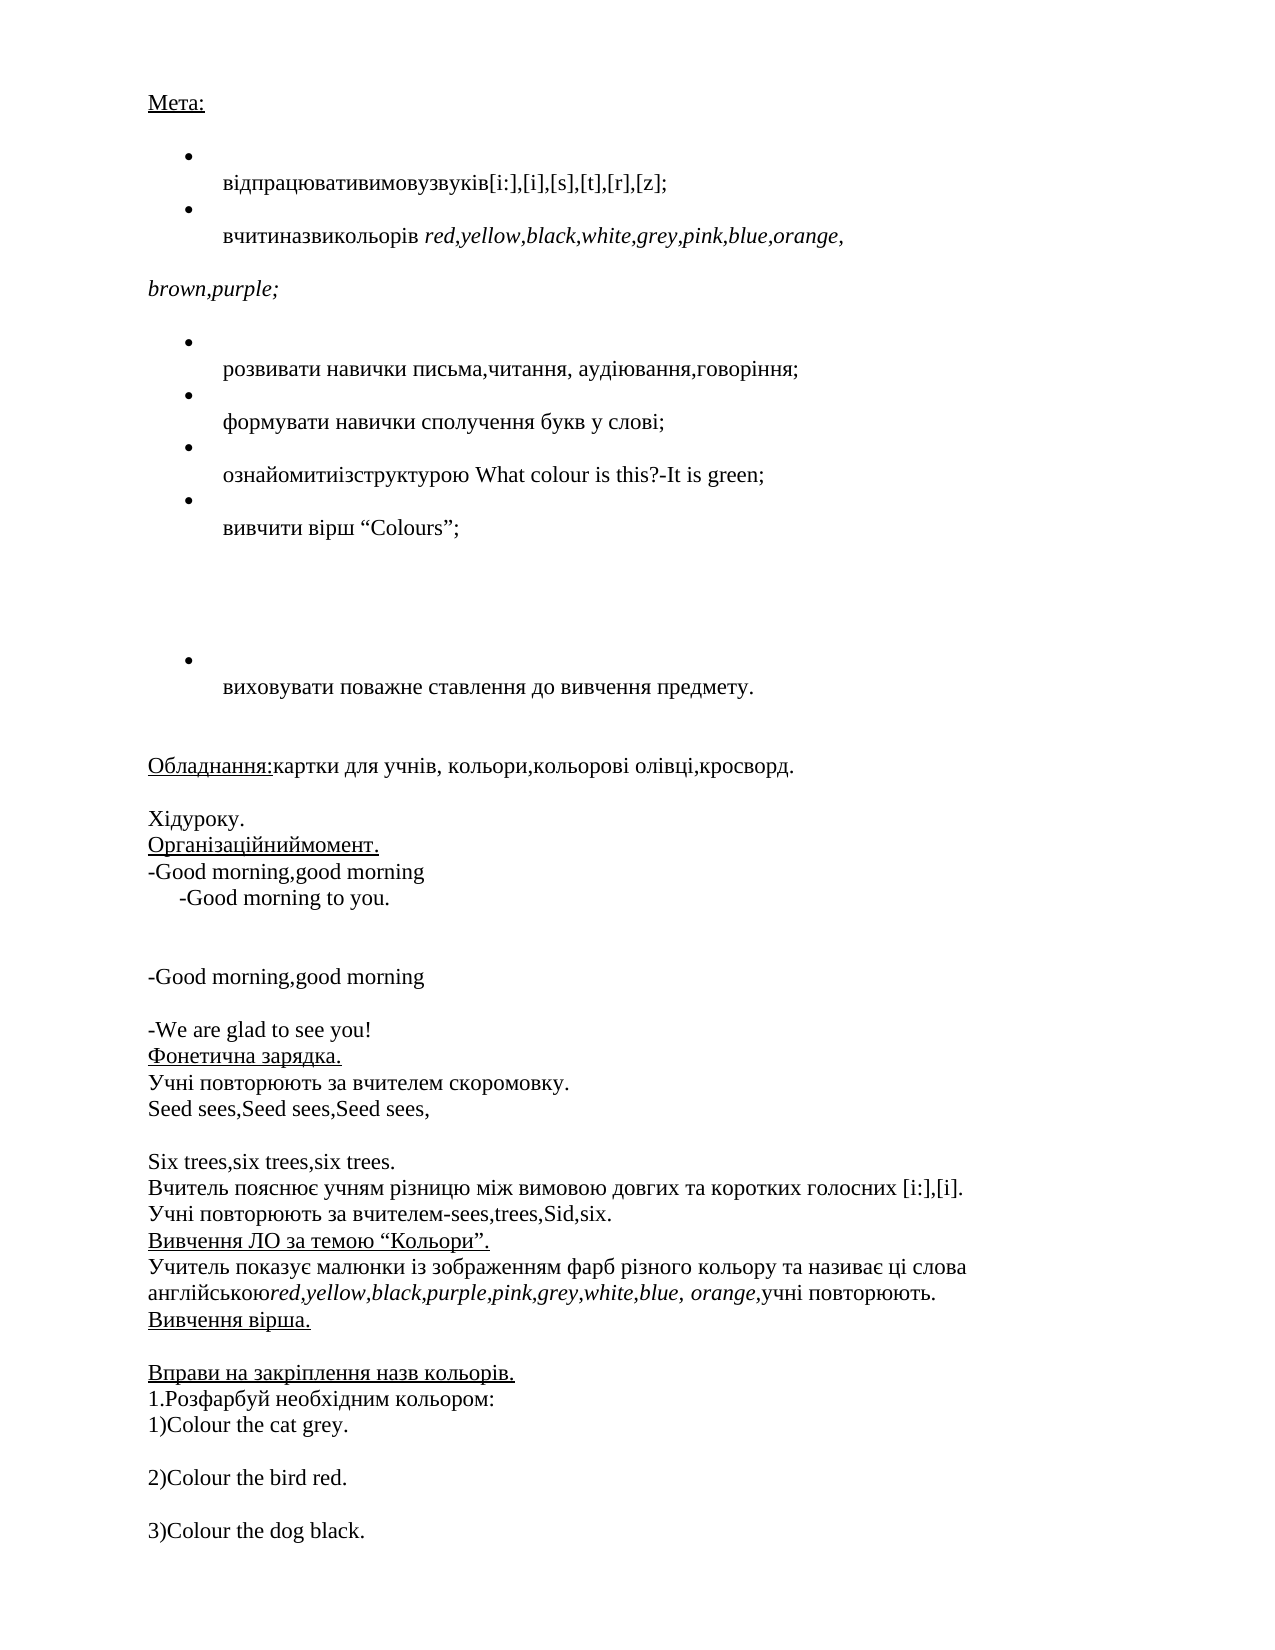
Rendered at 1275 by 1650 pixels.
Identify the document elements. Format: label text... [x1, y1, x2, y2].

list виховувати поважне ставлення до вивчення предмету. [185, 647, 1186, 700]
list розвивати навички письма,читання, аудіювання,говоріння; [185, 329, 1186, 382]
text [148, 911, 1186, 1543]
list формувати навички сполучення букв у слові; [185, 382, 1186, 434]
list відпрацювативимовузвуків[i:],[i],[s],[t],[r],[z]; [185, 143, 1186, 196]
list ознайомитиізструктурою What colour is this?-It is green; [185, 434, 1186, 487]
text Обладнання:картки для учнів, кольори,кольорові олівці,кросворд. Хідуроку. Організаційниймомент. -Good morning,good morning [148, 700, 1186, 884]
text brown,purple; [148, 248, 1186, 329]
list вивчити вірш “Colours”; [185, 487, 1186, 540]
text Тема:Кольори. Мета: [148, 88, 1186, 143]
text -Good morning to you. [148, 884, 1186, 911]
list вчитиназвикольорів red,yellow,black,white,grey,pink,blue,orange, [185, 196, 1186, 248]
